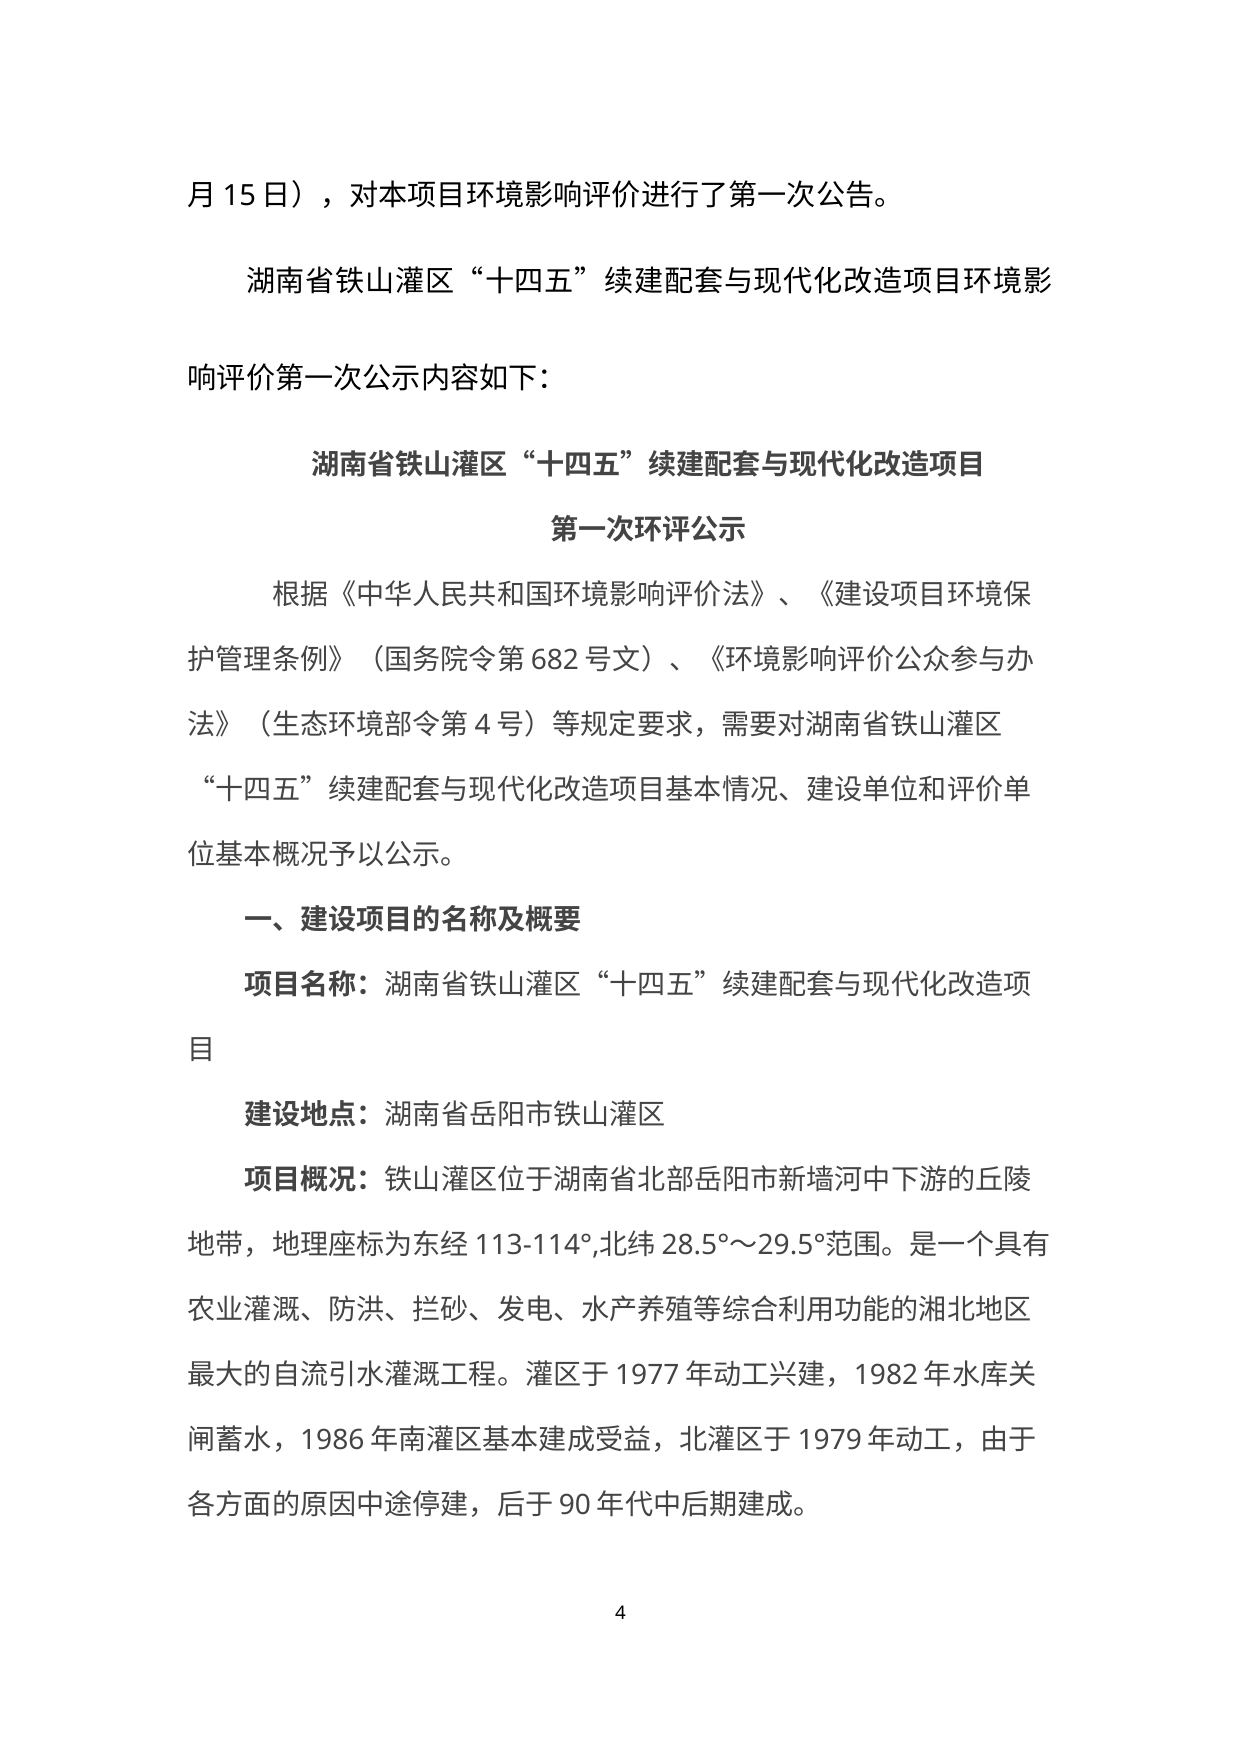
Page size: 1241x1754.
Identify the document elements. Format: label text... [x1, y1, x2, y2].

text 一、建设项目的名称及概要 [187, 884, 1053, 949]
text 根据《中华人民共和国环境影响评价法》、《建设项目环境保护管理条例》（国务院令第682号文）、《环境影响评价公众参与办法》（生态环境部令第4号）等规定要求，需要对湖南省铁山灌区“十四五”续建配套与现代化改造项目基本情况、建设单位和评价单位基本概况予以公示。 [187, 559, 1053, 884]
text 项目概况：铁山灌区位于湖南省北部岳阳市新墙河中下游的丘陵地带，地理座标为东经113-114°,北纬28.5°～29.5°范围。是一个具有农业灌溉、防洪、拦砂、发电、水产养殖等综合利用功能的湘北地区最大的自流引水灌溉工程。灌区于1977年动工兴建，1982年水库关闸蓄水，1986年南灌区基本建成受益，北灌区于1979年动工，由于各方面的原因中途停建，后于90年代中后期建成。 [187, 1144, 1053, 1534]
text 建设地点：湖南省岳阳市铁山灌区 [187, 1079, 1053, 1144]
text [187, 160, 1053, 225]
text 湖南省铁山灌区“十四五”续建配套与现代化改造项目 [187, 429, 1053, 494]
text 湖南省铁山灌区“十四五”续建配套与现代化改造项目环境影响评价第一次公示内容如下： [187, 246, 1053, 408]
text 项目名称：湖南省铁山灌区“十四五”续建配套与现代化改造项目 [187, 949, 1053, 1079]
text 第一次环评公示 [187, 494, 1053, 559]
